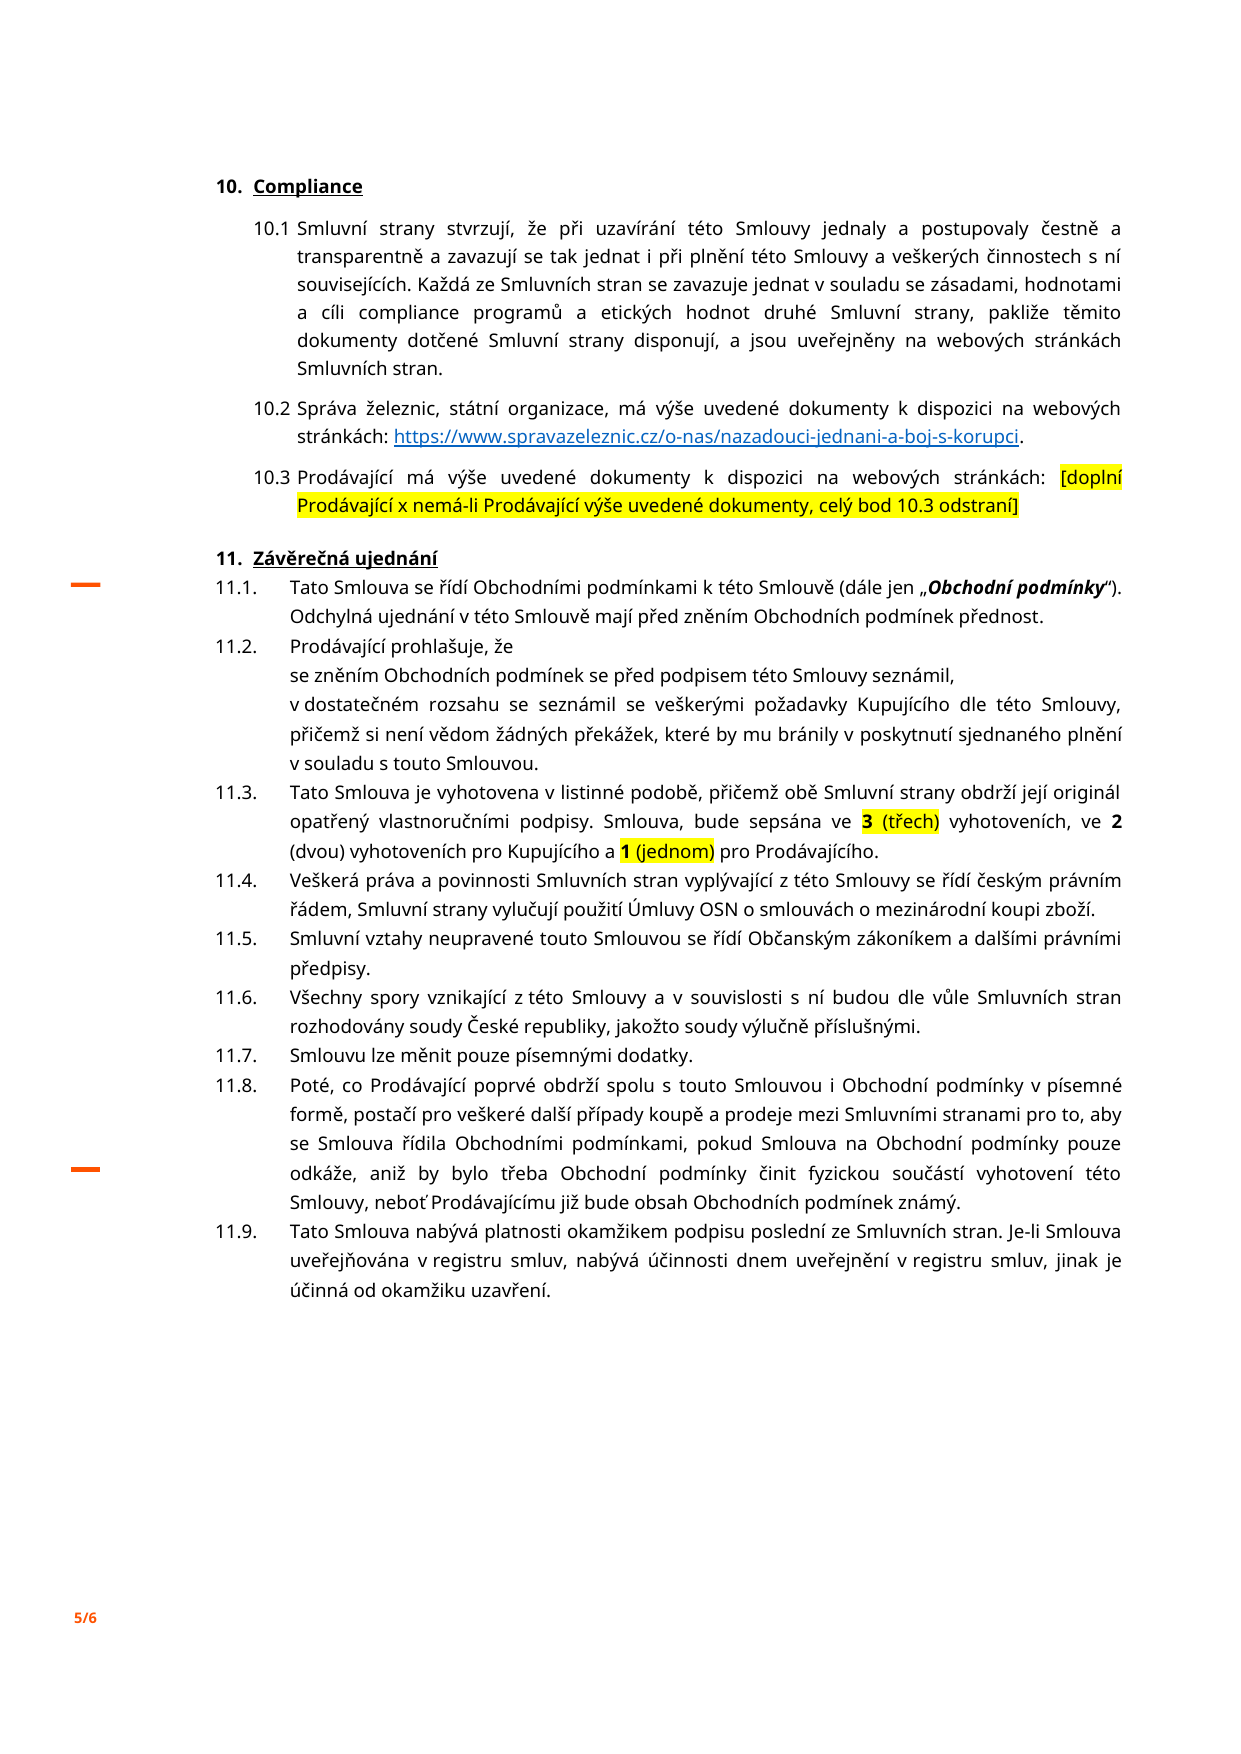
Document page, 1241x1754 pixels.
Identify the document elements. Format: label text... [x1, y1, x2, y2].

list Tato Smlouva je vyhotovena v listinné podobě, přičemž obě Smluvní strany obdrží její originál opatřený vlastnoručními podpisy. Smlouva, bude sepsána ve 3 (třech) vyhotoveních, ve 2 (dvou) vyhotoveních pro Kupujícího a 1 (jednom) pro Prodávajícího. [215, 779, 1122, 863]
list Smlouvu lze měnit pouze písemnými dodatky. [215, 1043, 1122, 1068]
subtitle Compliance [216, 173, 1122, 199]
list Všechny spory vznikající z této Smlouvy a v souvislosti s ní budou dle vůle Smluvních stran rozhodovány soudy České republiky, jakožto soudy výlučně příslušnými. [215, 984, 1122, 1039]
list Prodávající má výše uvedené dokumenty k dispozici na webových stránkách: [doplní Prodávající x nemá-li Prodávající výše uvedené dokumenty, celý bod 10.3 odstraní] [253, 464, 1122, 518]
list Poté, co Prodávající poprvé obdrží spolu s touto Smlouvou i Obchodní podmínky v písemné formě, postačí pro veškeré další případy koupě a prodeje mezi Smluvními stranami pro to, aby se Smlouva řídila Obchodními podmínkami, pokud Smlouva na Obchodní podmínky pouze odkáže, aniž by bylo třeba Obchodní podmínky činit fyzickou součástí vyhotovení této Smlouvy, neboť Prodávajícímu již bude obsah Obchodních podmínek známý. [215, 1072, 1122, 1215]
list Tato Smlouva nabývá platnosti okamžikem podpisu poslední ze Smluvních stran. Je-li Smlouva uveřejňována v registru smluv, nabývá účinnosti dnem uveřejnění v registru smluv, jinak je účinná od okamžiku uzavření. [215, 1218, 1122, 1302]
list Správa železnic, státní organizace, má výše uvedené dokumenty k dispozici na webových stránkách: https://www.spravazeleznic.cz/o-nas/nazadouci-jednani-a-boj-s-korupci. [253, 396, 1122, 449]
list Veškerá práva a povinnosti Smluvních stran vyplývající z této Smlouvy se řídí českým právním řádem, Smluvní strany vylučují použití Úmluvy OSN o smlouvách o mezinárodní koupi zboží. [215, 867, 1122, 922]
list Tato Smlouva se řídí Obchodními podmínkami k této Smlouvě (dále jen „Obchodní podmínky“). Odchylná ujednání v této Smlouvě mají před zněním Obchodních podmínek přednost. [215, 574, 1122, 629]
subtitle Závěrečná ujednání [216, 545, 1122, 571]
list Smluvní vztahy neupravené touto Smlouvou se řídí Občanským zákoníkem a dalšími právními předpisy. [215, 926, 1122, 981]
list v dostatečném rozsahu se seznámil se veškerými požadavky Kupujícího dle této Smlouvy, přičemž si není vědom žádných překážek, které by mu bránily v poskytnutí sjednaného plnění v souladu s touto Smlouvou. [289, 692, 1122, 776]
list Smluvní strany stvrzují, že při uzavírání této Smlouvy jednaly a postupovaly čestně a transparentně a zavazují se tak jednat i při plnění této Smlouvy a veškerých činnostech s ní souvisejících. Každá ze Smluvních stran se zavazuje jednat v souladu se zásadami, hodnotami a cíli compliance programů a etických hodnot druhé Smluvní strany, pakliže těmito dokumenty dotčené Smluvní strany disponují, a jsou uveřejněny na webových stránkách Smluvních stran. [253, 215, 1122, 381]
list se zněním Obchodních podmínek se před podpisem této Smlouvy seznámil, [289, 662, 1122, 688]
list Prodávající prohlašuje, že [215, 633, 1122, 658]
